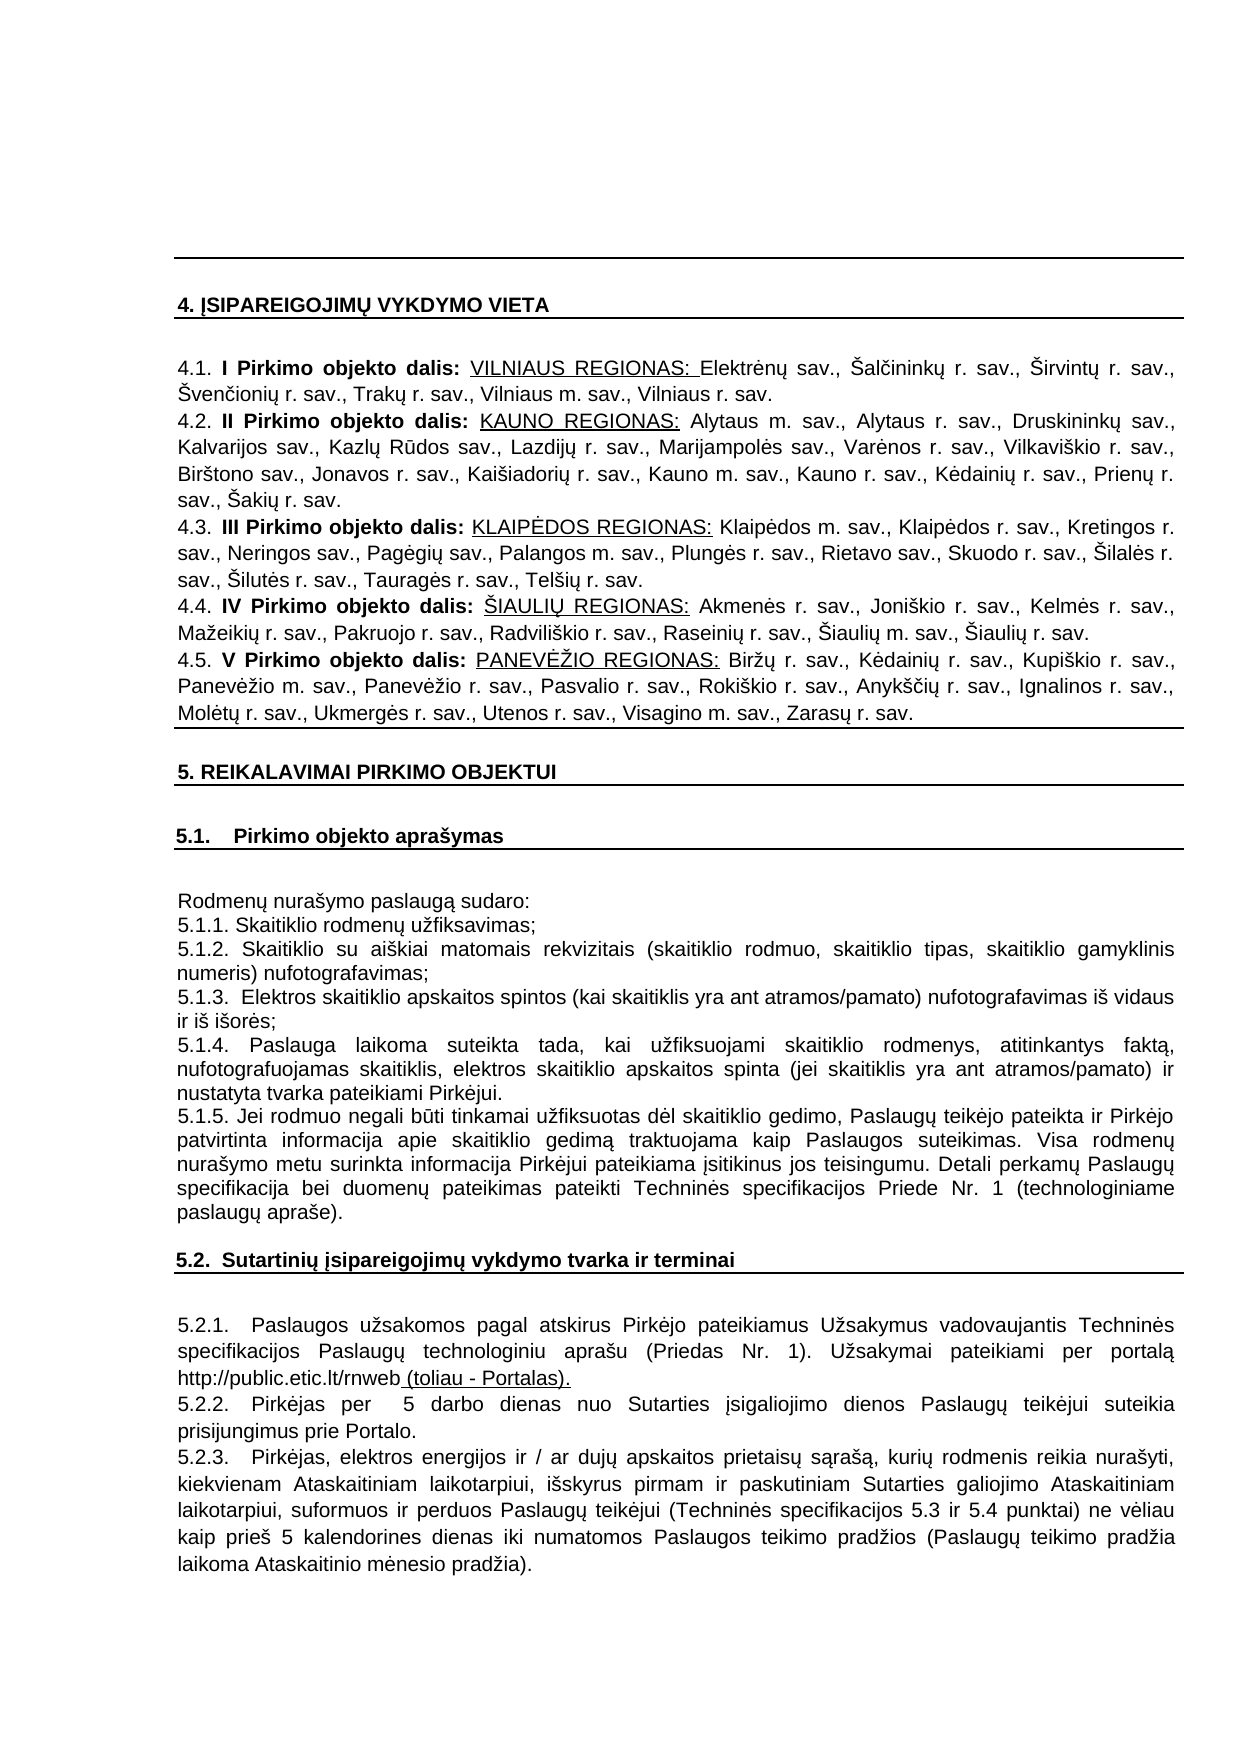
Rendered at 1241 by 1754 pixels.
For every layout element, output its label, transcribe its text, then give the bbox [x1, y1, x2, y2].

list Pirkėjas per 5 darbo dienas nuo Sutarties įsigaliojimo dienos Paslaugų teikėjui suteikia prisijungimus prie Portalo. [177, 1392, 1176, 1443]
text 5.1.4. Paslauga laikoma suteikta tada, kai užfiksuojami skaitiklio rodmenys, atitinkantys faktą, nufotografuojamas skaitiklis, elektros skaitiklio apskaitos spinta (jei skaitiklis yra ant atramos/pamato) ir nustatyta tvarka pateikiami Pirkėjui. [177, 1032, 1176, 1104]
list I Pirkimo objekto dalis: VILNIAUS REGIONAS: Elektrėnų sav., Šalčininkų r. sav., Širvintų r. sav., Švenčionių r. sav., Trakų r. sav., Vilniaus m. sav., Vilniaus r. sav. [177, 355, 1176, 406]
text 5.1.1. Skaitiklio rodmenų užfiksavimas; [177, 913, 1176, 937]
list Pirkėjas, elektros energijos ir / ar dujų apskaitos prietaisų sąrašą, kurių rodmenis reikia nurašyti, kiekvienam Ataskaitiniam laikotarpiui, išskyrus pirmam ir paskutiniam Sutarties galiojimo Ataskaitiniam laikotarpiui, suformuos ir perduos Paslaugų teikėjui (Techninės specifikacijos 5.3 ir 5.4 punktai) ne vėliau kaip prieš 5 kalendorines dienas iki numatomos Paslaugos teikimo pradžios (Paslaugų teikimo pradžia laikoma Ataskaitinio mėnesio pradžia). [177, 1445, 1176, 1575]
text 4. ĮSIPAREIGOJIMŲ VYKDYMO VIETA [177, 293, 1181, 317]
text 5.1.3. Elektros skaitiklio apskaitos spintos (kai skaitiklis yra ant atramos/pamato) nufotografavimas iš vidaus ir iš išorės; [177, 984, 1176, 1032]
list Paslaugos užsakomos pagal atskirus Pirkėjo pateikiamus Užsakymus vadovaujantis Techninės specifikacijos Paslaugų technologiniu aprašu (Priedas Nr. 1). Užsakymai pateikiami per portalą http://public.etic.lt/rnweb (toliau - Portalas). [177, 1312, 1176, 1389]
list V Pirkimo objekto dalis: PANEVĖŽIO REGIONAS: Biržų r. sav., Kėdainių r. sav., Kupiškio r. sav., Panevėžio m. sav., Panevėžio r. sav., Pasvalio r. sav., Rokiškio r. sav., Anykščių r. sav., Ignalinos r. sav., Molėtų r. sav., Ukmergės r. sav., Utenos r. sav., Visagino m. sav., Zarasų r. sav. [177, 647, 1176, 724]
list III Pirkimo objekto dalis: KLAIPĖDOS REGIONAS: Klaipėdos m. sav., Klaipėdos r. sav., Kretingos r. sav., Neringos sav., Pagėgių sav., Palangos m. sav., Plungės r. sav., Rietavo sav., Skuodo r. sav., Šilalės r. sav., Šilutės r. sav., Tauragės r. sav., Telšių r. sav. [177, 515, 1176, 592]
text 5.1.2. Skaitiklio su aiškiai matomais rekvizitais (skaitiklio rodmuo, skaitiklio tipas, skaitiklio gamyklinis numeris) nufotografavimas; [177, 937, 1176, 984]
text 5. REIKALAVIMAI PIRKIMO OBJEKTUI [177, 760, 1181, 784]
text 5.2. Sutartinių įsipareigojimų vykdymo tvarka ir terminai [176, 1248, 1181, 1272]
list II Pirkimo objekto dalis: KAUNO REGIONAS: Alytaus m. sav., Alytaus r. sav., Druskininkų sav., Kalvarijos sav., Kazlų Rūdos sav., Lazdijų r. sav., Marijampolės sav., Varėnos r. sav., Vilkaviškio r. sav., Birštono sav., Jonavos r. sav., Kaišiadorių r. sav., Kauno m. sav., Kauno r. sav., Kėdainių r. sav., Prienų r. sav., Šakių r. sav. [177, 408, 1176, 512]
text 5.1. Pirkimo objekto aprašymas [176, 824, 1181, 848]
text Rodmenų nurašymo paslaugą sudaro: [177, 889, 1176, 913]
text 5.1.5. Jei rodmuo negali būti tinkamai užfiksuotas dėl skaitiklio gedimo, Paslaugų teikėjo pateikta ir Pirkėjo patvirtinta informacija apie skaitiklio gedimą traktuojama kaip Paslaugos suteikimas. Visa rodmenų nurašymo metu surinkta informacija Pirkėjui pateikiama įsitikinus jos teisingumu. Detali perkamų Paslaugų specifikacija bei duomenų pateikimas pateikti Techninės specifikacijos Priede Nr. 1 (technologiniame paslaugų apraše). [177, 1104, 1176, 1224]
list IV Pirkimo objekto dalis: ŠIAULIŲ REGIONAS: Akmenės r. sav., Joniškio r. sav., Kelmės r. sav., Mažeikių r. sav., Pakruojo r. sav., Radviliškio r. sav., Raseinių r. sav., Šiaulių m. sav., Šiaulių r. sav. [177, 594, 1176, 645]
